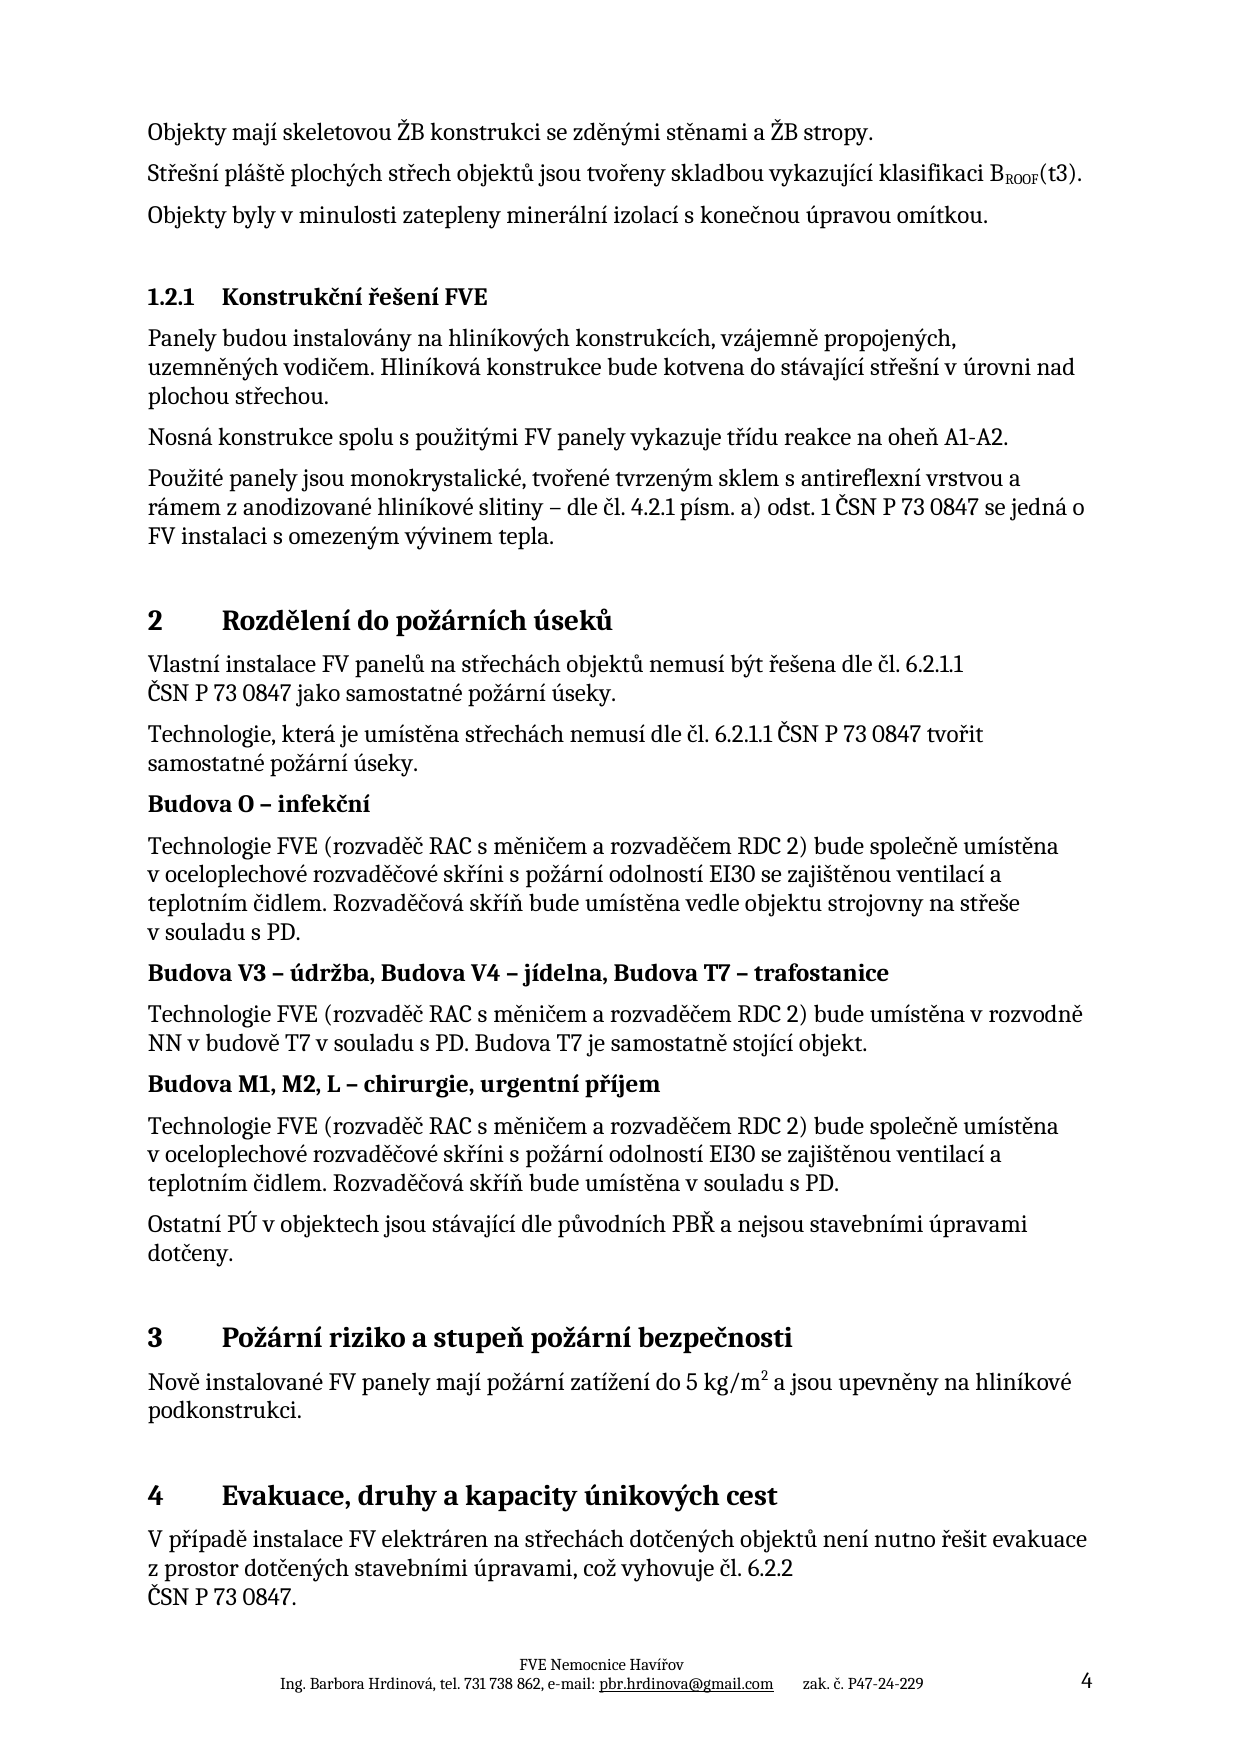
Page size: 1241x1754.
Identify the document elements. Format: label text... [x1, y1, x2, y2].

text Vlastní instalace FV panelů na střechách objektů nemusí být řešena dle čl. 6.2.1.1 ČSN P 73 0847 jako samostatné požární úseky. [148, 650, 1092, 708]
subtitle 4 Evakuace, druhy a kapacity únikových cest [148, 1479, 1092, 1512]
text V případě instalace FV elektráren na střechách dotčených objektů není nutno řešit evakuace z prostor dotčených stavebními úpravami, což vyhovuje čl. 6.2.2 ČSN P 73 0847. [148, 1525, 1092, 1611]
text Technologie FVE (rozvaděč RAC s měničem a rozvaděčem RDC 2) bude umístěna v rozvodně NN v budově T7 v souladu s PD. Budova T7 je samostatně stojící objekt. [148, 1000, 1092, 1058]
text Budova M1, M2, L – chirurgie, urgentní příjem [148, 1070, 1092, 1099]
text Nosná konstrukce spolu s použitými FV panely vykazuje třídu reakce na oheň A1-A2. [148, 423, 1092, 452]
text Objekty mají skeletovou ŽB konstrukci se zděnými stěnami a ŽB stropy. [148, 118, 1092, 147]
text Ostatní PÚ v objektech jsou stávající dle původních PBŘ a nejsou stavebními úpravami dotčeny. [148, 1210, 1092, 1268]
text Technologie, která je umístěna střechách nemusí dle čl. 6.2.1.1 ČSN P 73 0847 tvořit samostatné požární úseky. [148, 720, 1092, 778]
text Technologie FVE (rozvaděč RAC s měničem a rozvaděčem RDC 2) bude společně umístěna v oceloplechové rozvaděčové skříni s požární odolností EI30 se zajištěnou ventilací a teplotním čidlem. Rozvaděčová skříň bude umístěna v souladu s PD. [148, 1112, 1092, 1198]
subtitle 3 Požární riziko a stupeň požární bezpečnosti [148, 1322, 1092, 1355]
text Panely budou instalovány na hliníkových konstrukcích, vzájemně propojených, uzemněných vodičem. Hliníková konstrukce bude kotvena do stávající střešní v úrovni nad plochou střechou. [148, 324, 1092, 411]
text Použité panely jsou monokrystalické, tvořené tvrzeným sklem s antireflexní vrstvou a rámem z anodizované hliníkové slitiny – dle čl. 4.2.1 písm. a) odst. 1 ČSN P 73 0847 se jedná o FV instalaci s omezeným vývinem tepla. [148, 464, 1092, 551]
text Nově instalované FV panely mají požární zatížení do 5 kg/m2 a jsou upevněny na hliníkové podkonstrukci. [148, 1368, 1092, 1425]
text Střešní pláště plochých střech objektů jsou tvořeny skladbou vykazující klasifikaci BROOF(t3). [148, 159, 1092, 188]
text Objekty byly v minulosti zatepleny minerální izolací s konečnou úpravou omítkou. [148, 201, 1092, 229]
text Budova V3 – údržba, Budova V4 – jídelna, Budova T7 – trafostanice [148, 959, 1092, 988]
subtitle 1.2.1 Konstrukční řešení FVE [148, 283, 1092, 312]
text Technologie FVE (rozvaděč RAC s měničem a rozvaděčem RDC 2) bude společně umístěna v oceloplechové rozvaděčové skříni s požární odolností EI30 se zajištěnou ventilací a teplotním čidlem. Rozvaděčová skříň bude umístěna vedle objektu strojovny na střeše v souladu s PD. [148, 832, 1092, 947]
text Budova O – infekční [148, 790, 1092, 819]
subtitle 2 Rozdělení do požárních úseků [148, 604, 1092, 638]
